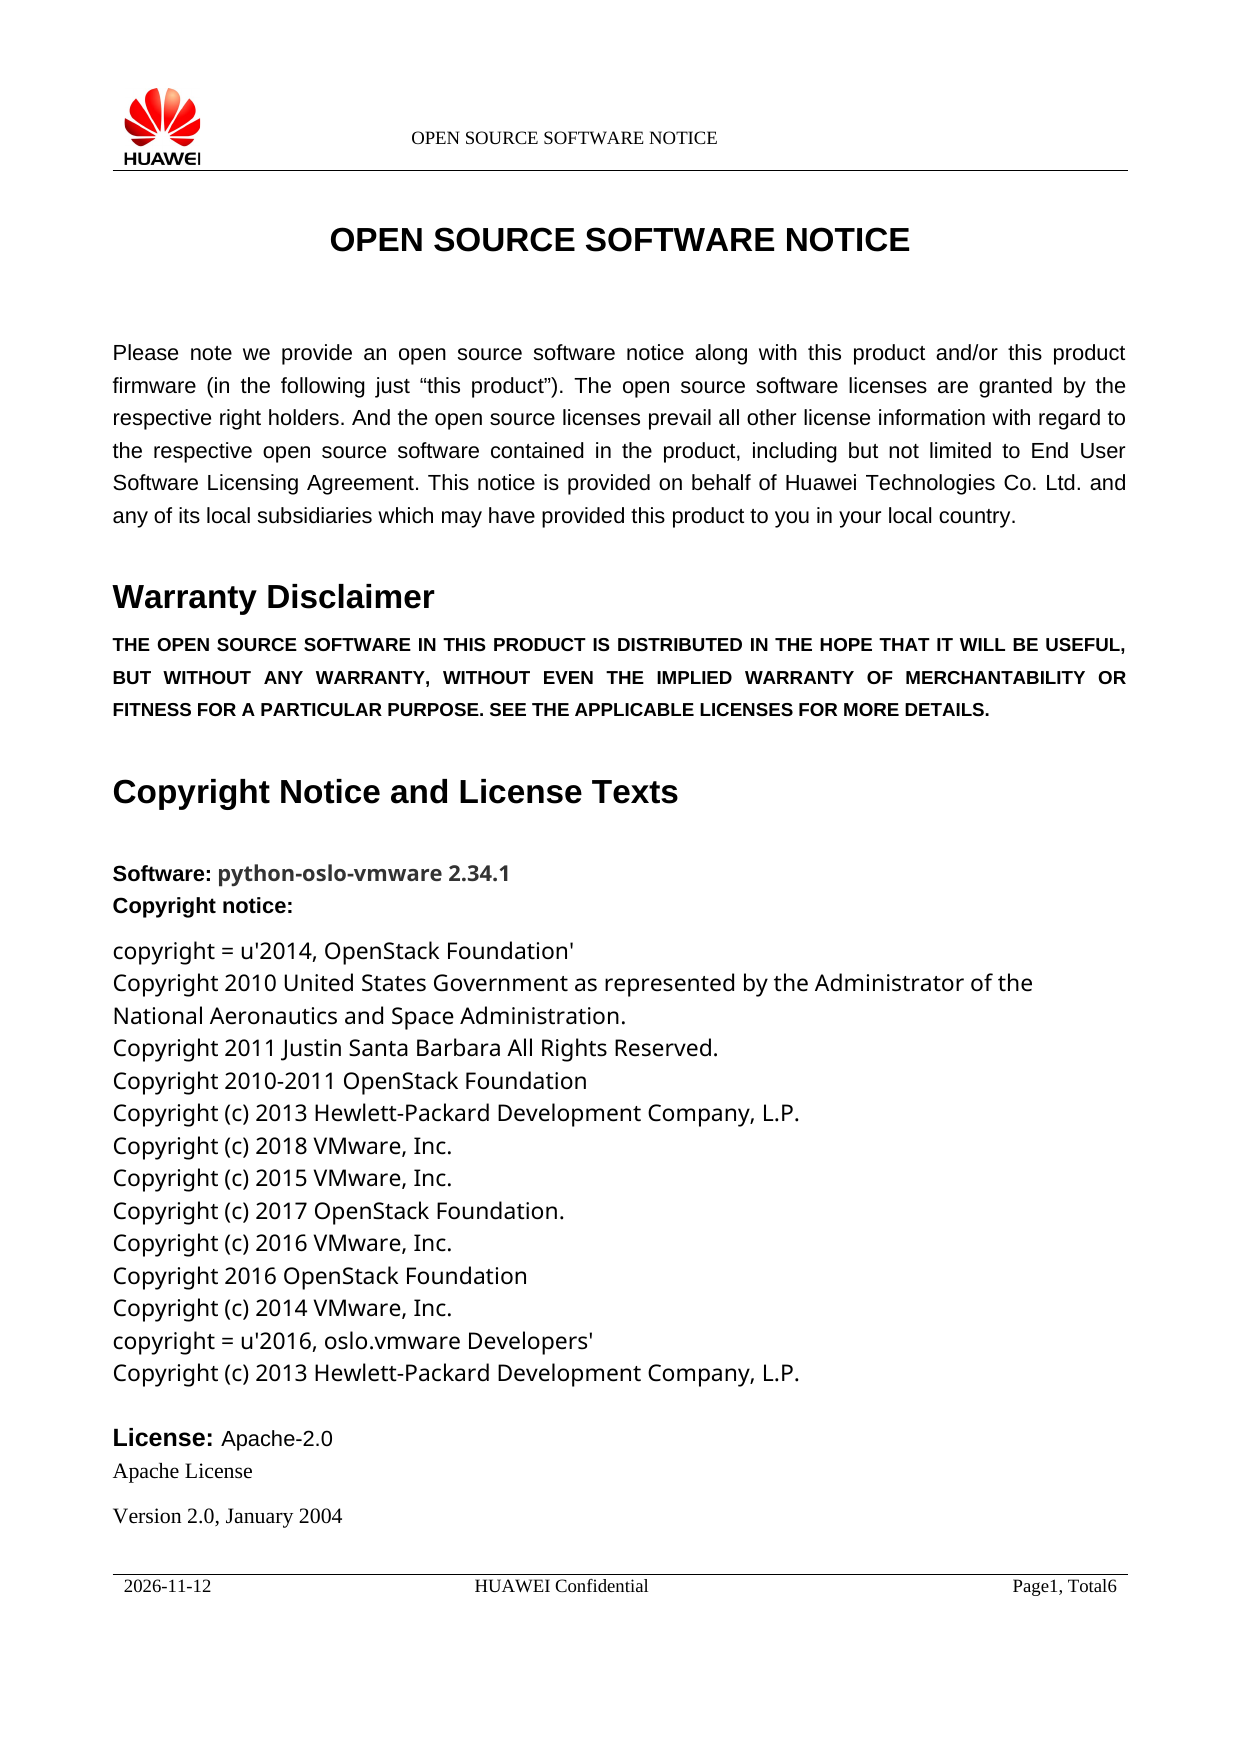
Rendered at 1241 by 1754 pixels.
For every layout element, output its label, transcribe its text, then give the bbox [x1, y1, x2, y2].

text Version 2.0, January 2004 [112, 1499, 1128, 1532]
text Copyright notice: [112, 889, 1128, 921]
text Copyright 2011 Justin Santa Barbara All Rights Reserved. [112, 1031, 1128, 1064]
text Apache License [112, 1454, 1128, 1486]
text Copyright (c) 2018 VMware, Inc. [112, 1129, 1128, 1161]
text Copyright 2010 United States Government as represented by the Administrator of the National Aeronautics and Space Administration. [112, 966, 1128, 1031]
text License: Apache-2.0 [112, 1421, 1128, 1454]
text copyright = u'2016, oslo.vmware Developers' [112, 1324, 1128, 1356]
text The open source software in this product is distributed in the hope that it will be useful, but WITHOUT ANY WARRANTY, without even the implied warranty of MERCHANTABILITY or FITNESS FOR A PARTICULAR PURPOSE. See the applicable licenses for more details. [112, 629, 1128, 726]
text Copyright (c) 2016 VMware, Inc. [112, 1226, 1128, 1259]
text Copyright 2010-2011 OpenStack Foundation [112, 1064, 1128, 1096]
text Copyright 2016 OpenStack Foundation [112, 1259, 1128, 1291]
text Copyright Notice and License Texts [112, 759, 1128, 824]
text OPEN SOURCE SOFTWARE NOTICE [112, 206, 1128, 271]
picture [124, 88, 201, 165]
text Please note we provide an open source software notice along with this product and/or this product firmware (in the following just “this product”). The open source software licenses are granted by the respective right holders. And the open source licenses prevail all other license information with regard to the respective open source software contained in the product, including but not limited to End User Software Licensing Agreement. This notice is provided on behalf of Huawei Technologies Co. Ltd. and any of its local subsidiaries which may have provided this product to you in your local country. [112, 336, 1128, 531]
text Copyright (c) 2014 VMware, Inc. [112, 1291, 1128, 1324]
text Copyright (c) 2013 Hewlett-Packard Development Company, L.P. [112, 1096, 1128, 1129]
text copyright = u'2014, OpenStack Foundation' [112, 934, 1128, 966]
text Copyright (c) 2015 VMware, Inc. [112, 1161, 1128, 1194]
text Warranty Disclaimer [112, 564, 1128, 629]
text Copyright (c) 2017 OpenStack Foundation. [112, 1194, 1128, 1226]
text Copyright (c) 2013 Hewlett-Packard Development Company, L.P. [112, 1356, 1128, 1389]
title Software: python-oslo-vmware 2.34.1 [112, 856, 1128, 889]
